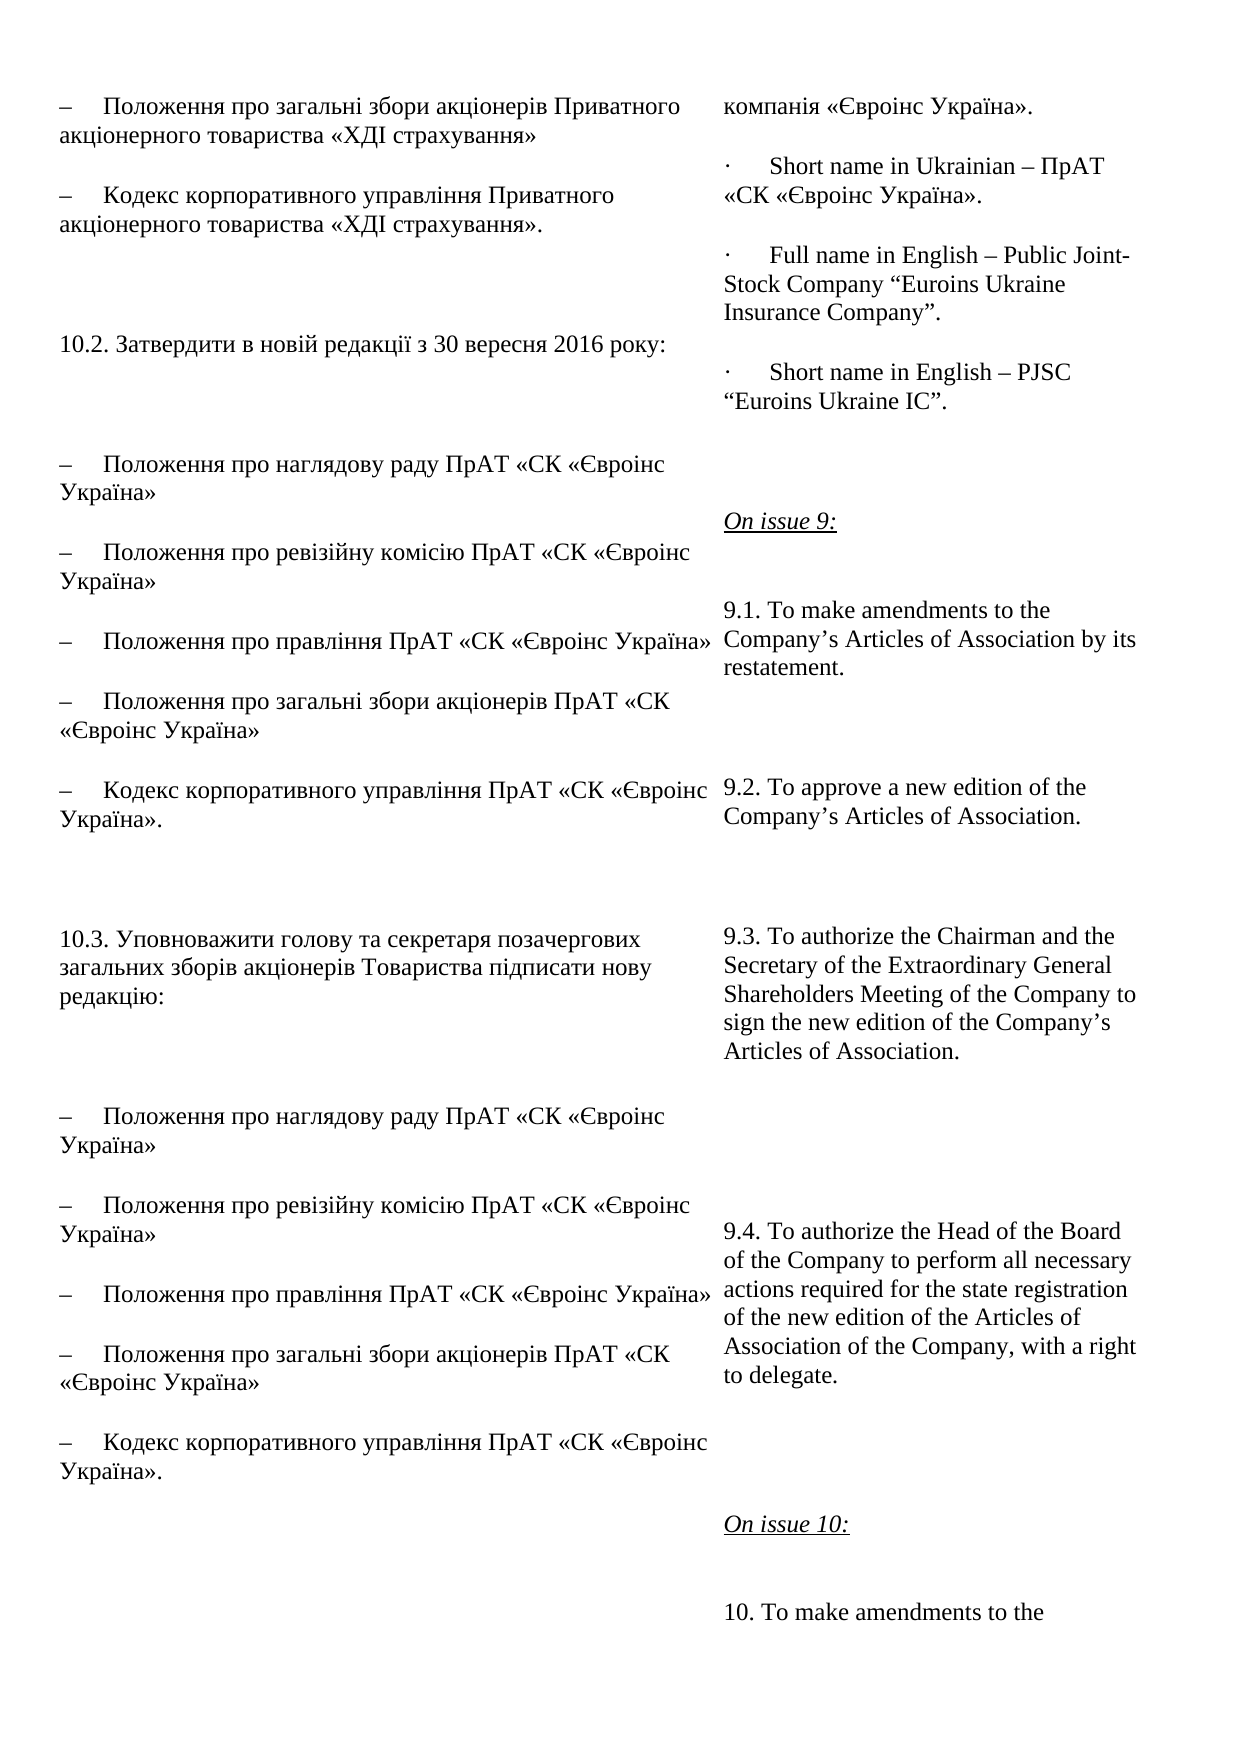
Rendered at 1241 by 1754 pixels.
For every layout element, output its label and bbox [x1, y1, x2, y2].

table_cell [723, 71, 1147, 1646]
table_cell [59, 71, 723, 1646]
